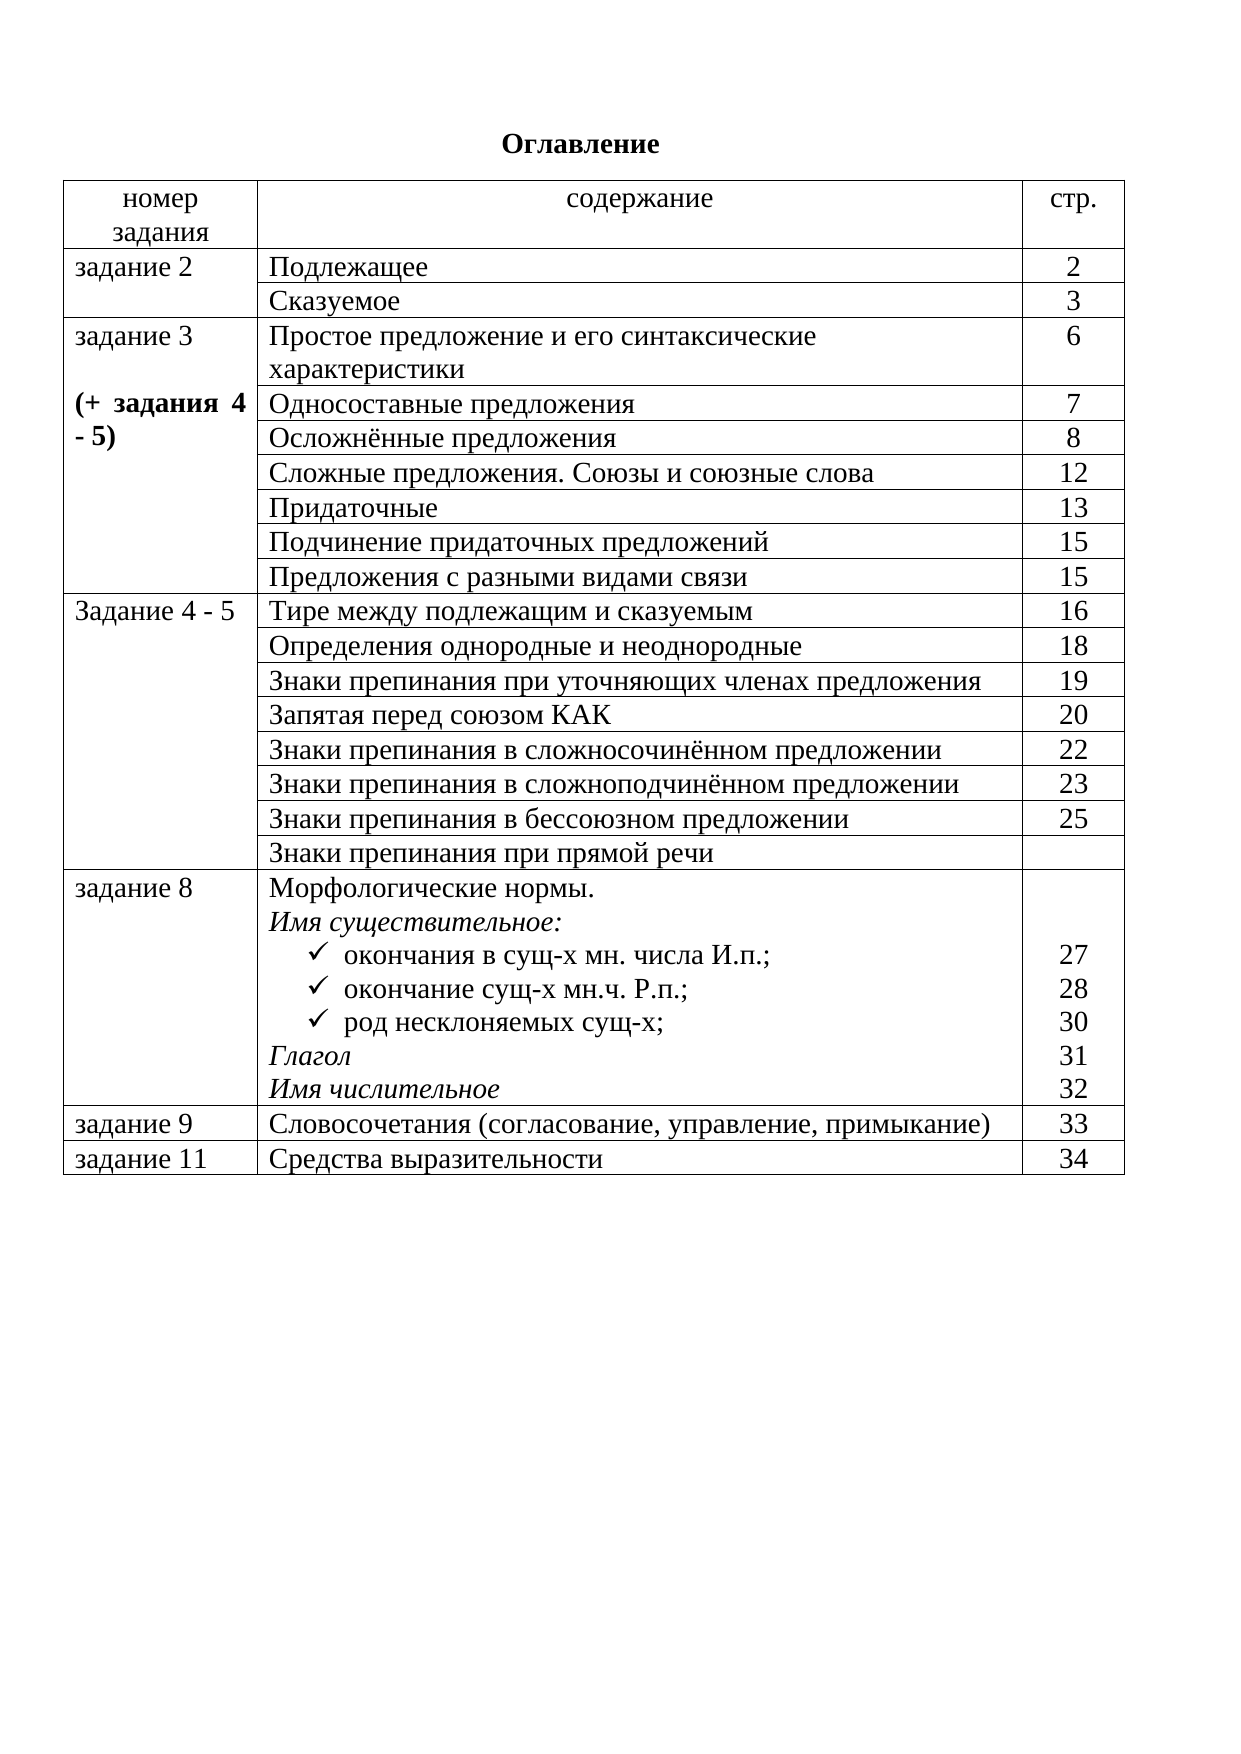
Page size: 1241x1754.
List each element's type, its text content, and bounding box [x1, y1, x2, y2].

table_cell Сказуемое [258, 283, 1022, 317]
table_cell 22 [1023, 732, 1124, 765]
table_cell 19 [1023, 663, 1124, 696]
table_cell Словосочетания (согласование, управление, примыкание) [258, 1106, 1022, 1140]
table_cell задание 3 (+ задания 4 - 5) [64, 318, 257, 592]
table_cell 23 [1023, 766, 1124, 800]
table_cell 27 28 30 31 32 [1023, 870, 1124, 1105]
table_cell Простое предложение и его синтаксические характеристики [258, 318, 1022, 385]
table_cell 8 [1023, 421, 1124, 454]
table_cell Придаточные [258, 490, 1022, 523]
table_cell задание 2 [64, 249, 257, 317]
table_cell задание 11 [64, 1141, 257, 1174]
table_cell Запятая перед союзом КАК [258, 697, 1022, 731]
table_cell 18 [1023, 628, 1124, 662]
table_cell Знаки препинания при прямой речи [258, 836, 1022, 869]
table_cell [1023, 836, 1124, 869]
table_cell 12 [1023, 455, 1124, 489]
table_cell 13 [1023, 490, 1124, 523]
table_cell Сложные предложения. Союзы и союзные слова [258, 455, 1022, 489]
table_cell 16 [1023, 594, 1124, 627]
table_cell 7 [1023, 386, 1124, 419]
table_cell задание 8 [64, 870, 257, 1105]
table_cell Знаки препинания в сложноподчинённом предложении [258, 766, 1022, 800]
table_cell Предложения с разными видами связи [258, 559, 1022, 592]
table_cell Подлежащее [258, 249, 1022, 282]
table_cell 3 [1023, 283, 1124, 317]
table_cell Знаки препинания при уточняющих членах предложения [258, 663, 1022, 696]
table_cell 33 [1023, 1106, 1124, 1140]
table_cell Определения однородные и неоднородные [258, 628, 1022, 662]
table_cell 25 [1023, 801, 1124, 834]
table_cell Подчинение придаточных предложений [258, 524, 1022, 558]
table_cell Односоставные предложения [258, 386, 1022, 419]
table_cell Морфологические нормы. Имя существительное: окончания в сущ-х мн. числа И.п.; окончание сущ-х мн.ч. Р.п.; род несклоняемых сущ-х; Глагол Имя числительное [258, 870, 1022, 1105]
table_header номер задания [64, 181, 257, 248]
table_cell 20 [1023, 697, 1124, 731]
table_cell Осложнённые предложения [258, 421, 1022, 454]
table_cell 34 [1023, 1141, 1124, 1174]
table_cell 15 [1023, 559, 1124, 592]
table_cell 6 [1023, 318, 1124, 385]
table_cell Задание 4 - 5 [64, 594, 257, 869]
table_cell Средства выразительности [258, 1141, 1022, 1174]
table_cell Тире между подлежащим и сказуемым [258, 594, 1022, 627]
table_cell задание 9 [64, 1106, 257, 1140]
table_cell 15 [1023, 524, 1124, 558]
table_header стр. [1023, 181, 1124, 248]
table_cell 2 [1023, 249, 1124, 282]
table_header содержание [258, 181, 1022, 248]
text Оглавление [24, 127, 1137, 160]
table_cell Знаки препинания в бессоюзном предложении [258, 801, 1022, 834]
table_cell Знаки препинания в сложносочинённом предложении [258, 732, 1022, 765]
